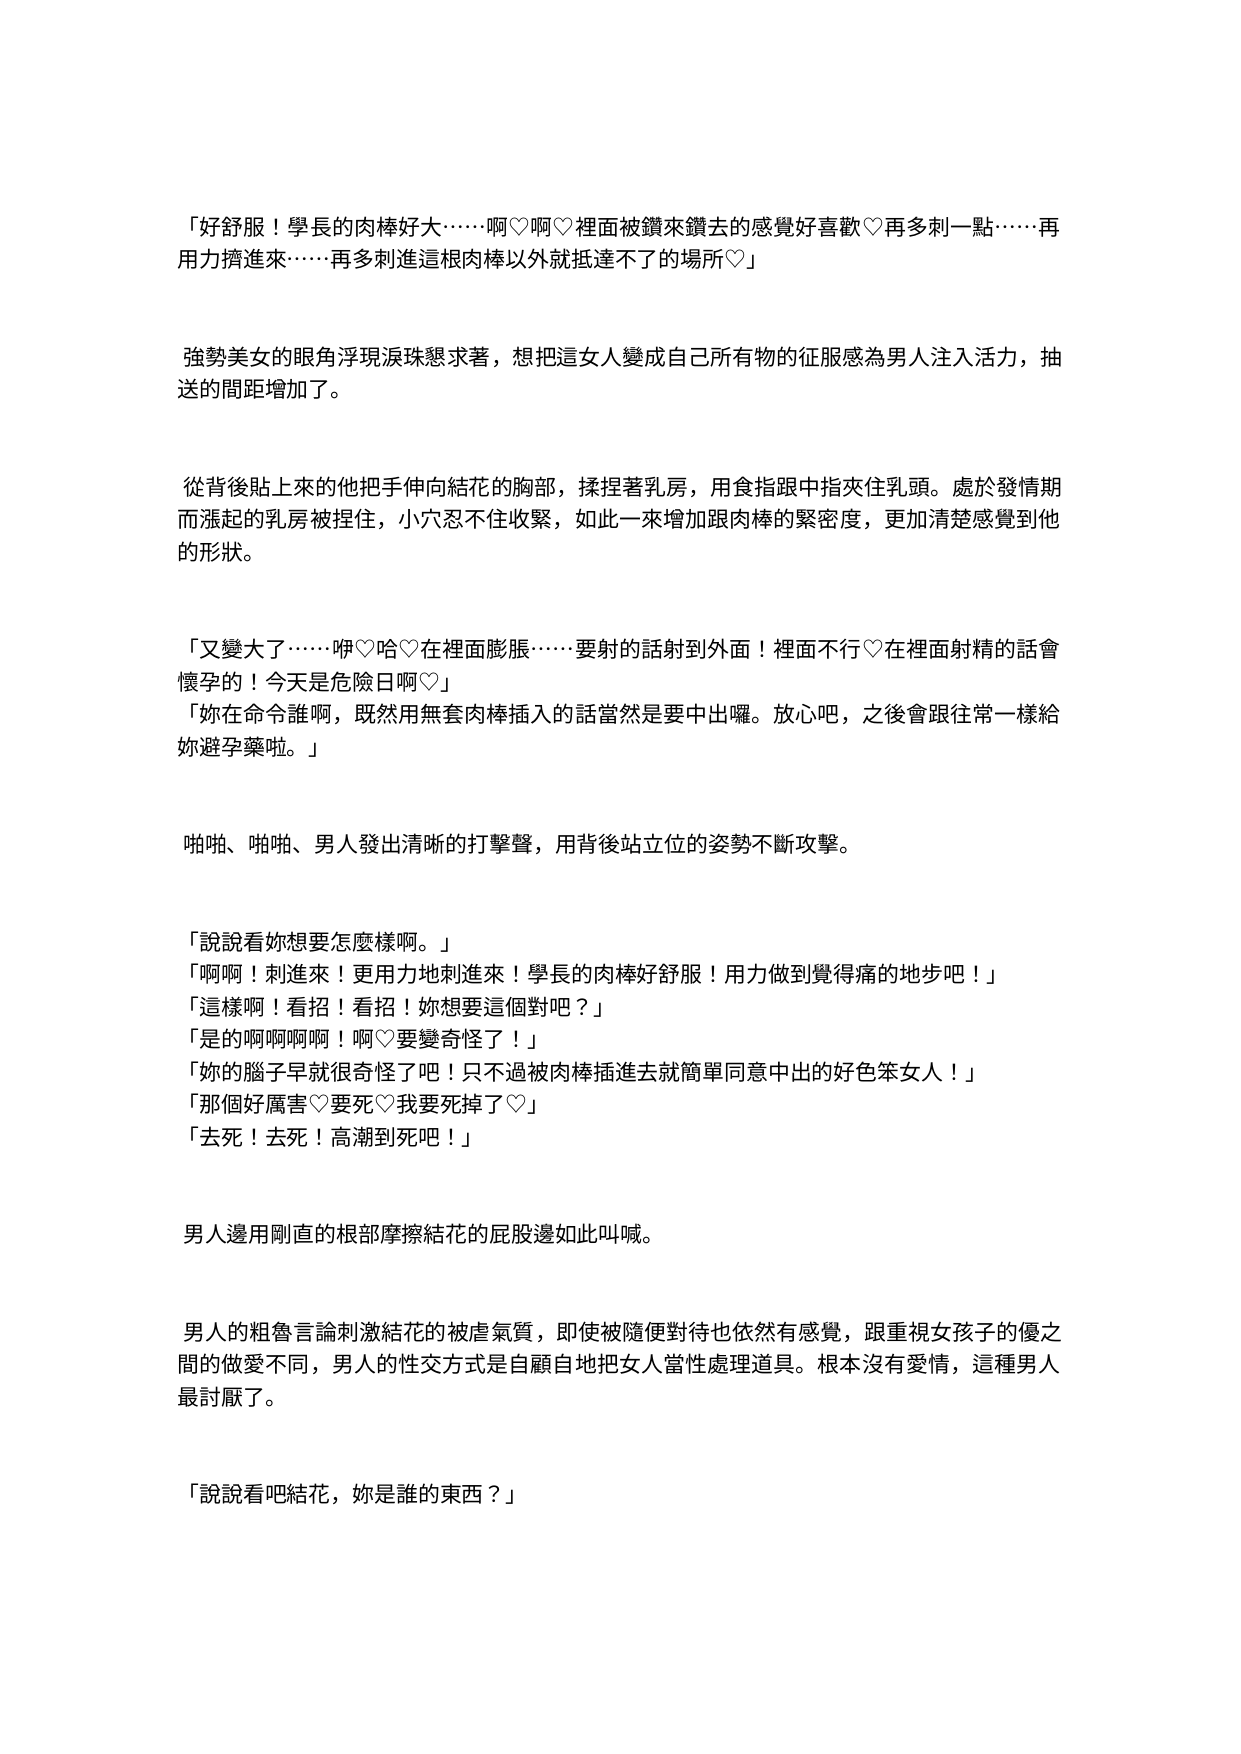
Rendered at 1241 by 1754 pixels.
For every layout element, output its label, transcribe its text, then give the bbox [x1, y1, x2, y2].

text 「說說看妳想要怎麼樣啊。」 [177, 924, 1063, 957]
text 「是的啊啊啊啊！啊♡要變奇怪了！」 [177, 1022, 1063, 1054]
text 「說說看吧結花，妳是誰的東西？」 [177, 1477, 1063, 1509]
text 「又變大了……咿♡哈♡在裡面膨脹……要射的話射到外面！裡面不行♡在裡面射精的話會懷孕的！今天是危險日啊♡」 [177, 632, 1063, 697]
text 「好舒服！學長的肉棒好大……啊♡啊♡裡面被鑽來鑽去的感覺好喜歡♡再多刺一點……再用力擠進來……再多刺進這根肉棒以外就抵達不了的場所♡」 [177, 209, 1063, 274]
text 「去死！去死！高潮到死吧！」 [177, 1119, 1063, 1152]
text 男人的粗魯言論刺激結花的被虐氣質，即使被隨便對待也依然有感覺，跟重視女孩子的優之間的做愛不同，男人的性交方式是自顧自地把女人當性處理道具。根本沒有愛情，這種男人最討厭了。 [177, 1314, 1063, 1412]
text 「啊啊！刺進來！更用力地刺進來！學長的肉棒好舒服！用力做到覺得痛的地步吧！」 [177, 957, 1063, 989]
text 從背後貼上來的他把手伸向結花的胸部，揉捏著乳房，用食指跟中指夾住乳頭。處於發情期而漲起的乳房被捏住，小穴忍不住收緊，如此一來增加跟肉棒的緊密度，更加清楚感覺到他的形狀。 [177, 469, 1063, 567]
text 「那個好厲害♡要死♡我要死掉了♡」 [177, 1087, 1063, 1119]
text 強勢美女的眼角浮現淚珠懇求著，想把這女人變成自己所有物的征服感為男人注入活力，抽送的間距增加了。 [177, 339, 1063, 404]
text 「妳在命令誰啊，既然用無套肉棒插入的話當然是要中出囉。放心吧，之後會跟往常一樣給妳避孕藥啦。」 [177, 697, 1063, 762]
text 男人邊用剛直的根部摩擦結花的屁股邊如此叫喊。 [177, 1217, 1063, 1249]
text 「這樣啊！看招！看招！妳想要這個對吧？」 [177, 989, 1063, 1022]
text 「妳的腦子早就很奇怪了吧！只不過被肉棒插進去就簡單同意中出的好色笨女人！」 [177, 1054, 1063, 1087]
text 啪啪、啪啪、男人發出清晰的打擊聲，用背後站立位的姿勢不斷攻擊。 [177, 827, 1063, 859]
